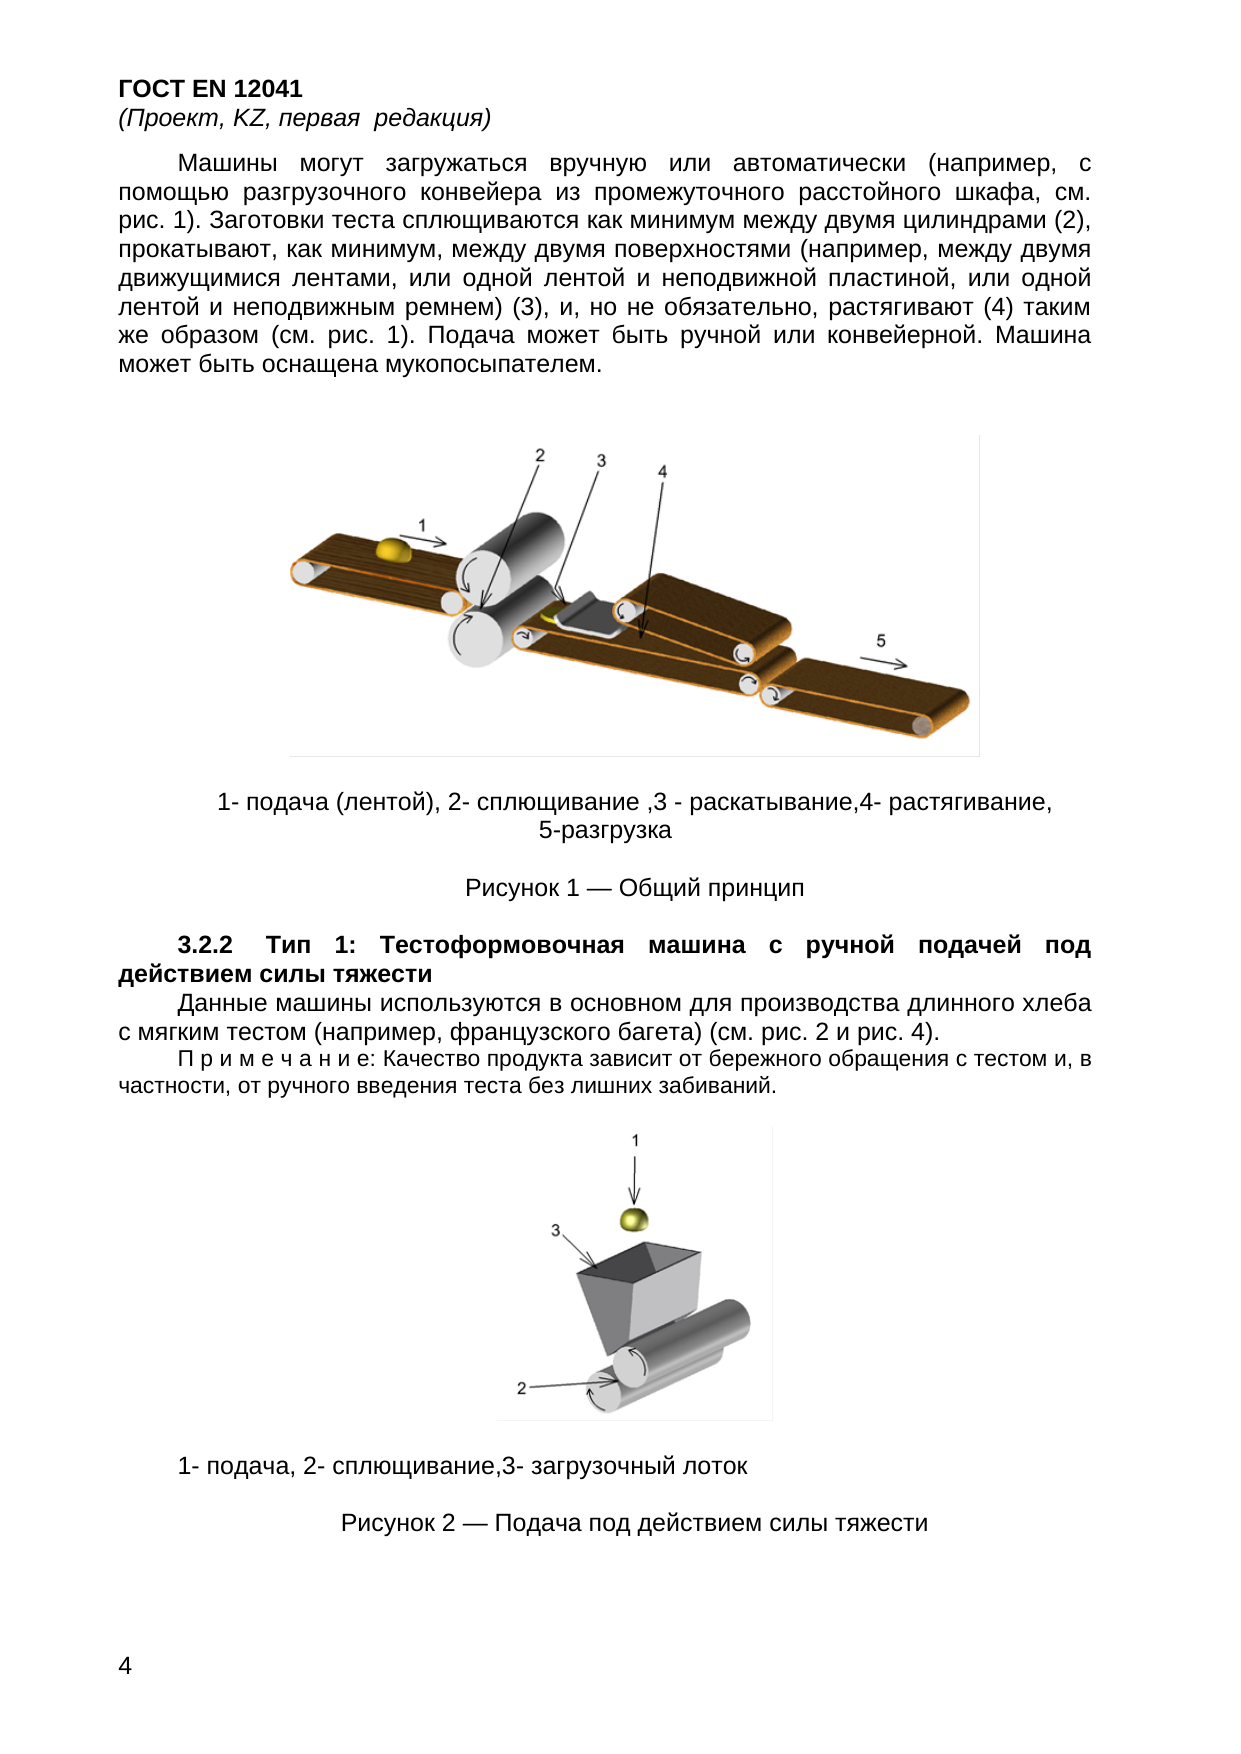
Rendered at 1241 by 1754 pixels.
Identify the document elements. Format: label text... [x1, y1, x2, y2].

picture [289, 435, 981, 758]
text П р и м е ч а н и е: Качество продукта зависит от бережного обращения с тестом и, в частности, от ручного введения теста без лишних забиваний. [118, 1045, 1092, 1098]
text Данные машины используются в основном для производства длинного хлеба с мягким тестом (например, французского багета) (см. рис. 2 и рис. 4). [118, 988, 1092, 1045]
text Рисунок 1 — Общий принцип [118, 873, 1092, 902]
text 3.2.2 Тип 1: Тестоформовочная машина с ручной подачей под действием силы тяжести [118, 930, 1092, 988]
text 1- подача, 2- сплющивание,3- загрузочный лоток [118, 1451, 1092, 1479]
text 1- подача (лентой), 2- сплющивание ,3 - раскатывание,4- растягивание, 5-разгрузка [118, 787, 1092, 844]
text Машины могут загружаться вручную или автоматически (например, с помощью разгрузочного конвейера из промежуточного расстойного шкафа, см. рис. 1). Заготовки теста сплющиваются как минимум между двумя цилиндрами (2), прокатывают, как минимум, между двумя поверхностями (например, между двумя движущимися лентами, или одной лентой и неподвижной пластиной, или одной лентой и неподвижным ремнем) (3), и, но не обязательно, растягивают (4) таким же образом (см. рис. 1). Подача может быть ручной или конвейерной. Машина может быть оснащена мукопосыпателем. [118, 148, 1092, 378]
text Рисунок 2 — Подача под действием силы тяжести [118, 1508, 1092, 1537]
picture [496, 1126, 774, 1422]
